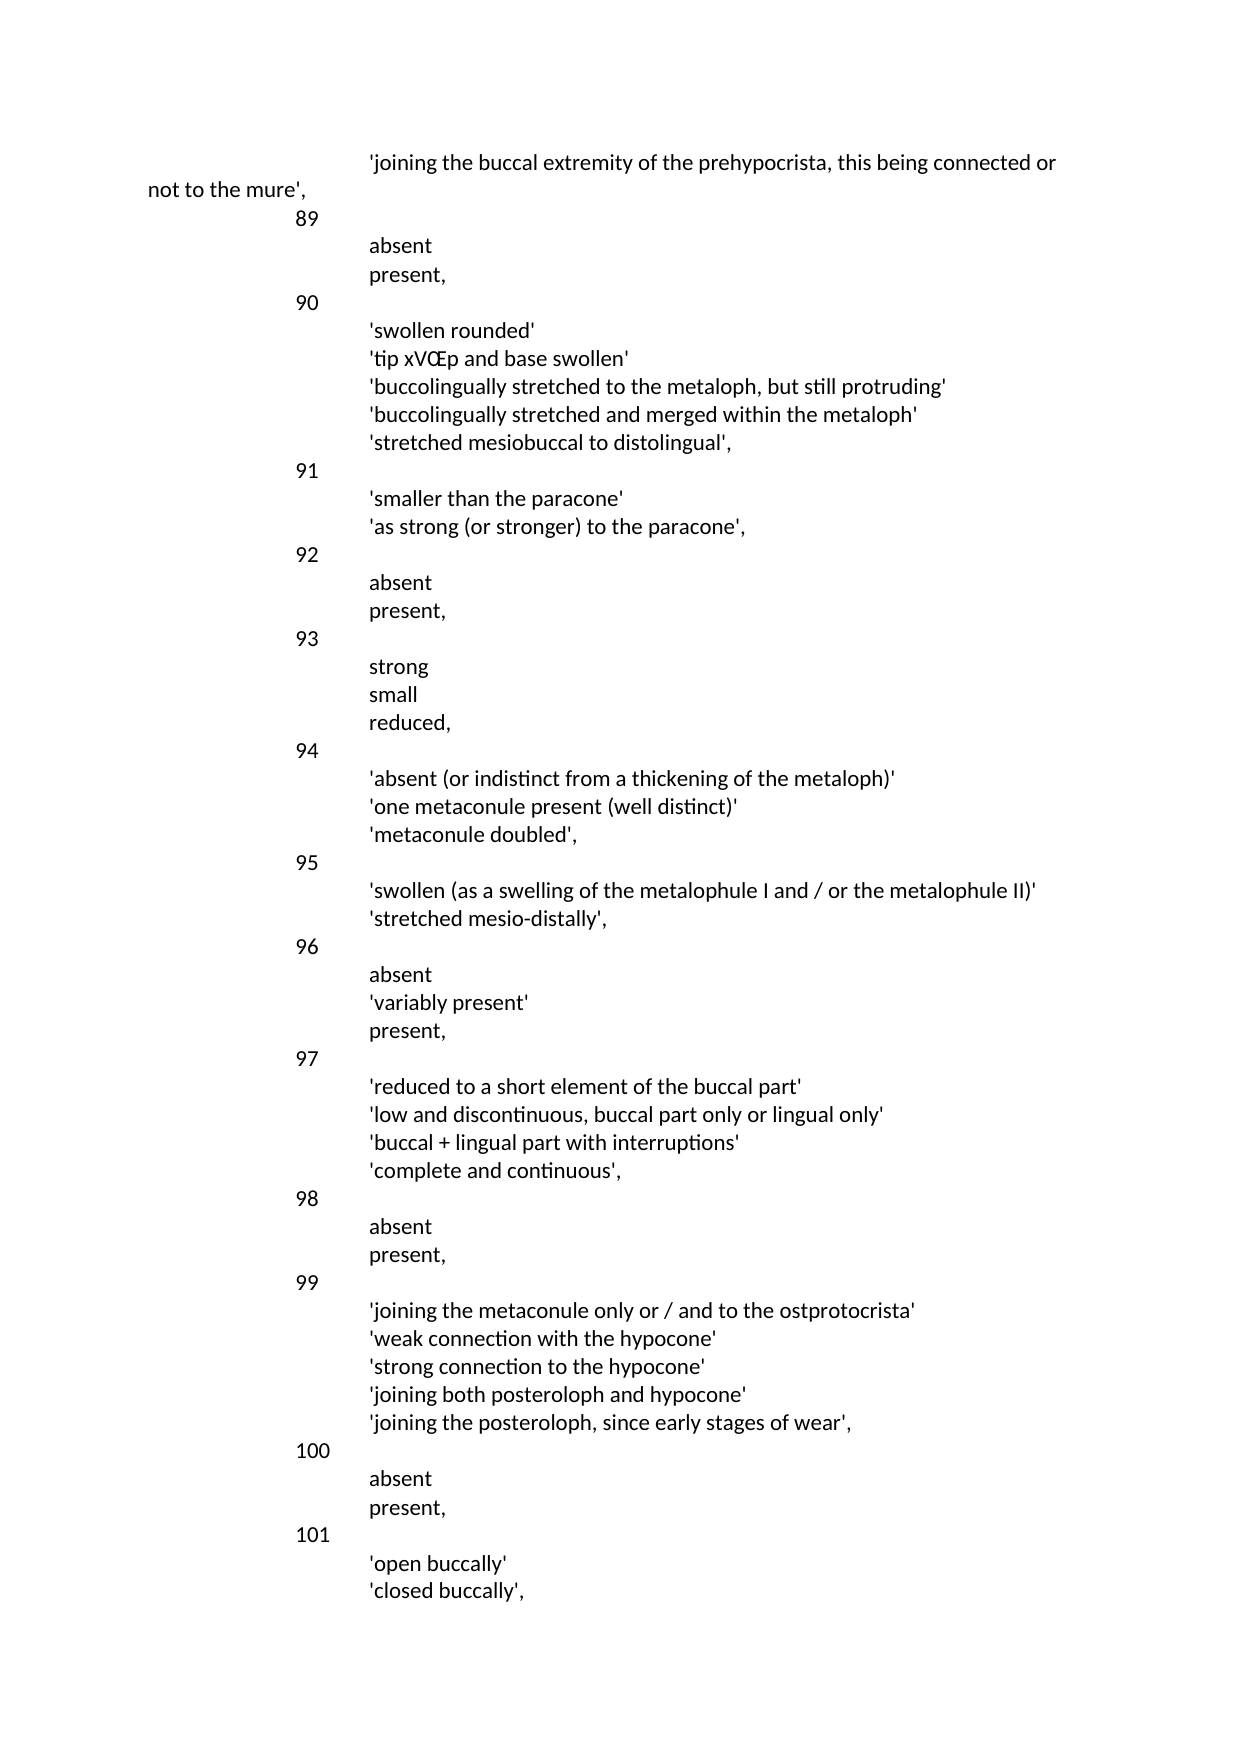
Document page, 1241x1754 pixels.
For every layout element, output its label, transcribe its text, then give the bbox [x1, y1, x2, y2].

text 97 [148, 1044, 1093, 1072]
text absent [148, 568, 1093, 596]
text 96 [148, 932, 1093, 960]
text absent [148, 1464, 1093, 1493]
text 'weak connection with the hypocone' [148, 1324, 1093, 1352]
text present, [148, 1493, 1093, 1521]
text present, [148, 1016, 1093, 1044]
text 'strong connection to the hypocone' [148, 1352, 1093, 1381]
text 'joining the buccal extremity of the prehypocrista, this being connected or not to the mure', [148, 148, 1093, 204]
text strong [148, 652, 1093, 680]
text 90 [148, 288, 1093, 316]
text present, [148, 596, 1093, 624]
text 'reduced to a short element of the buccal part' [148, 1072, 1093, 1100]
text 'as strong (or stronger) to the paracone', [148, 512, 1093, 540]
text 'closed buccally', [148, 1577, 1093, 1605]
text 91 [148, 456, 1093, 484]
text 'complete and continuous', [148, 1156, 1093, 1184]
text 'smaller than the paracone' [148, 484, 1093, 512]
text present, [148, 260, 1093, 288]
text 'joining the metaconule only or / and to the ostprotocrista' [148, 1296, 1093, 1324]
text 92 [148, 540, 1093, 568]
text 'buccal + lingual part with interruptions' [148, 1128, 1093, 1156]
text 'open buccally' [148, 1549, 1093, 1577]
text present, [148, 1240, 1093, 1268]
text 95 [148, 848, 1093, 876]
text 'buccolingually stretched and merged within the metaloph' [148, 400, 1093, 428]
text 'buccolingually stretched to the metaloph, but still protruding' [148, 372, 1093, 400]
text 101 [148, 1521, 1093, 1549]
text absent [148, 1212, 1093, 1240]
text 'stretched mesio-distally', [148, 904, 1093, 932]
text reduced, [148, 708, 1093, 736]
text 'stretched mesiobuccal to distolingual', [148, 428, 1093, 456]
text 99 [148, 1268, 1093, 1296]
text 89 [148, 204, 1093, 232]
text 'one metaconule present (well distinct)' [148, 792, 1093, 820]
text small [148, 680, 1093, 708]
text 93 [148, 624, 1093, 652]
text 'joining the posteroloph, since early stages of wear', [148, 1408, 1093, 1437]
text 100 [148, 1437, 1093, 1464]
text absent [148, 232, 1093, 260]
text 'swollen rounded' [148, 316, 1093, 344]
text 'absent (or indistinct from a thickening of the metaloph)' [148, 764, 1093, 792]
text 'joining both posteroloph and hypocone' [148, 1381, 1093, 1408]
text 98 [148, 1184, 1093, 1212]
text 'low and discontinuous, buccal part only or lingual only' [148, 1100, 1093, 1128]
text 94 [148, 736, 1093, 764]
text absent [148, 960, 1093, 988]
text 'tip xVŒp and base swollen' [148, 344, 1093, 372]
text 'swollen (as a swelling of the metalophule I and / or the metalophule II)' [148, 876, 1093, 904]
text 'variably present' [148, 988, 1093, 1016]
text 'metaconule doubled', [148, 820, 1093, 848]
